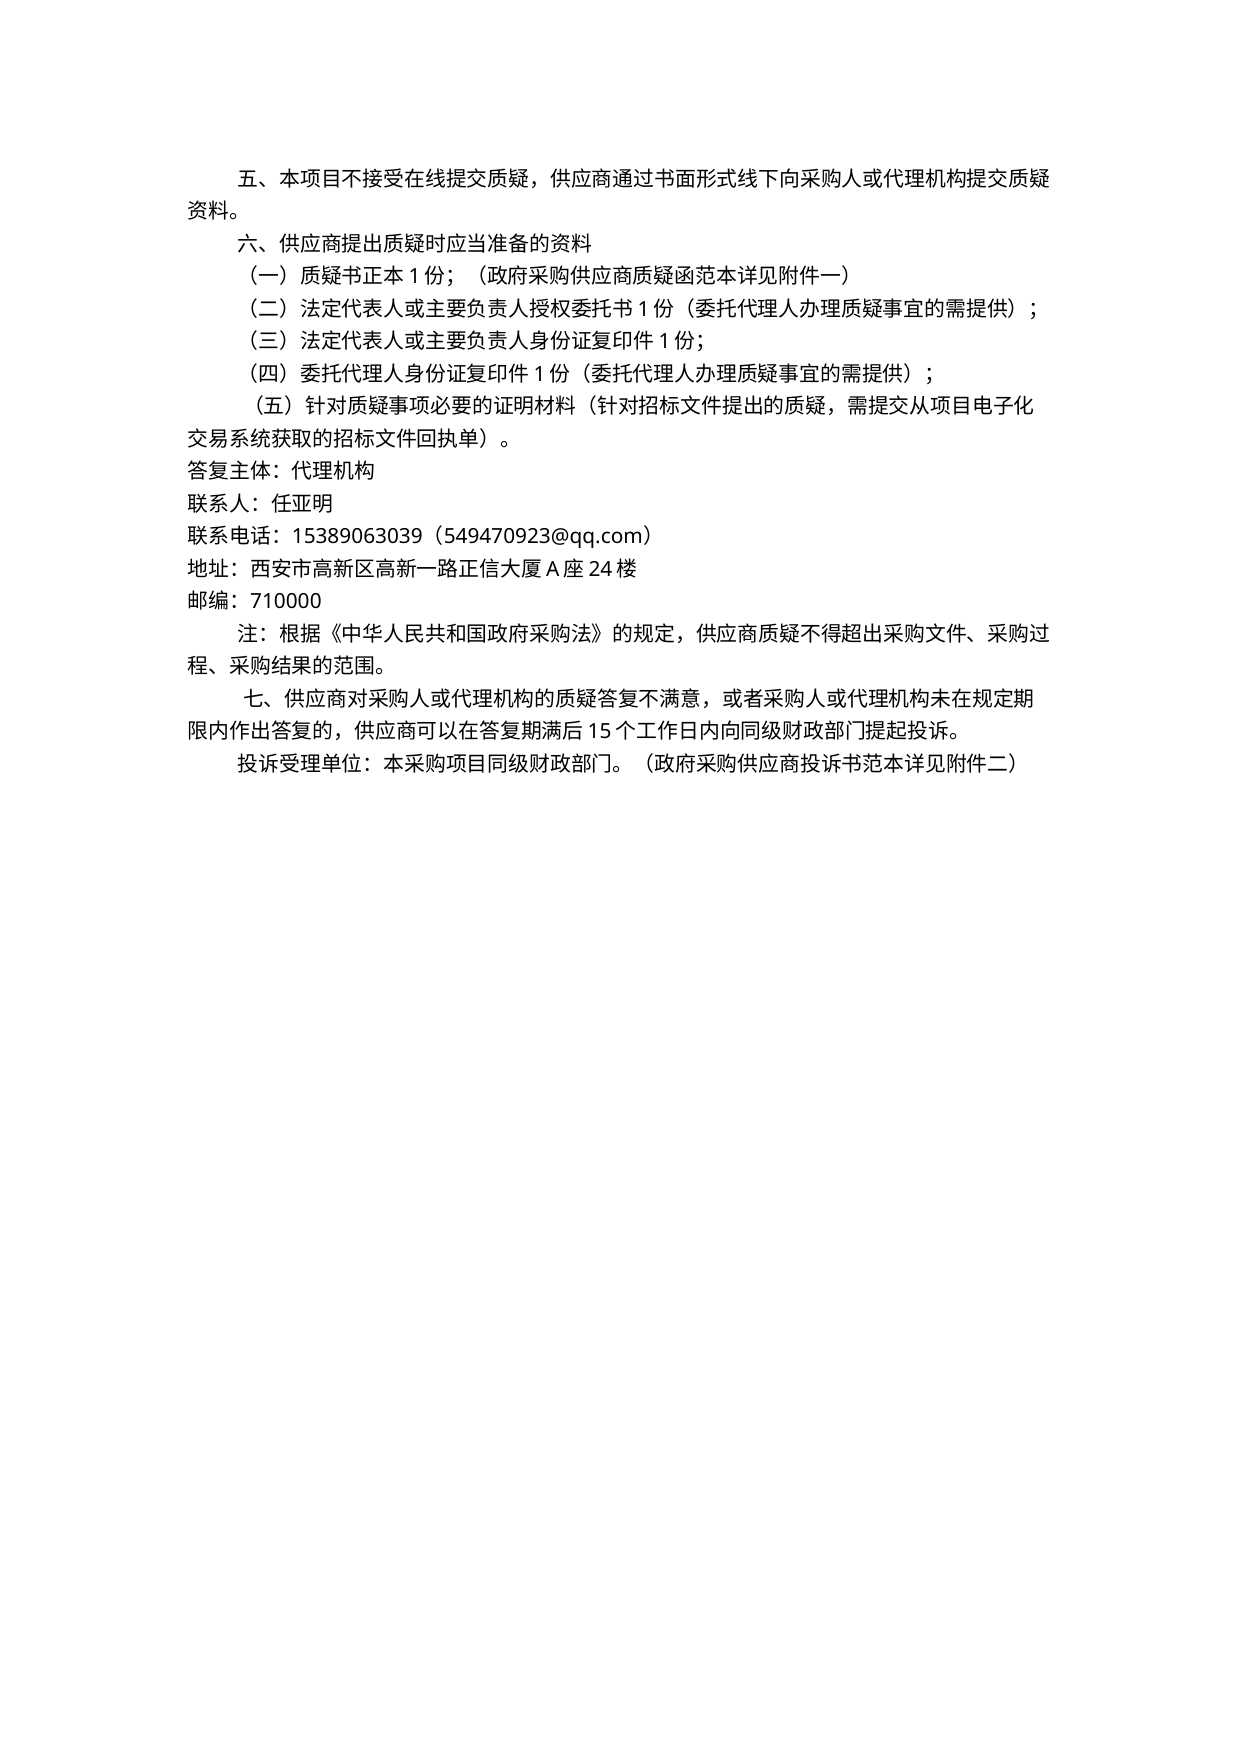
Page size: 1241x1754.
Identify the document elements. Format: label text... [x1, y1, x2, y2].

text 投诉受理单位：本采购项目同级财政部门。（政府采购供应商投诉书范本详见附件二） [187, 747, 1053, 779]
text 五、本项目不接受在线提交质疑，供应商通过书面形式线下向采购人或代理机构提交质疑资料。 [187, 162, 1053, 227]
text 六、供应商提出质疑时应当准备的资料 [187, 227, 1053, 259]
text （二）法定代表人或主要负责人授权委托书1份（委托代理人办理质疑事宜的需提供）； [187, 292, 1053, 324]
text 七、供应商对采购人或代理机构的质疑答复不满意，或者采购人或代理机构未在规定期限内作出答复的，供应商可以在答复期满后15个工作日内向同级财政部门提起投诉。 [187, 682, 1053, 747]
text （五）针对质疑事项必要的证明材料（针对招标文件提出的质疑，需提交从项目电子化交易系统获取的招标文件回执单）。 [187, 389, 1053, 454]
text 答复主体：代理机构 [187, 454, 1053, 487]
text （三）法定代表人或主要负责人身份证复印件1份； [187, 324, 1053, 357]
text 邮编：710000 [187, 584, 1053, 617]
text （一）质疑书正本1份；（政府采购供应商质疑函范本详见附件一） [187, 259, 1053, 292]
text 联系人：任亚明 [187, 487, 1053, 519]
text 联系电话：15389063039（549470923@qq.com） [187, 519, 1053, 552]
text 地址：西安市高新区高新一路正信大厦A座24楼 [187, 552, 1053, 584]
text （四）委托代理人身份证复印件1份（委托代理人办理质疑事宜的需提供）； [187, 357, 1053, 389]
text 注：根据《中华人民共和国政府采购法》的规定，供应商质疑不得超出采购文件、采购过程、采购结果的范围。 [187, 617, 1053, 682]
